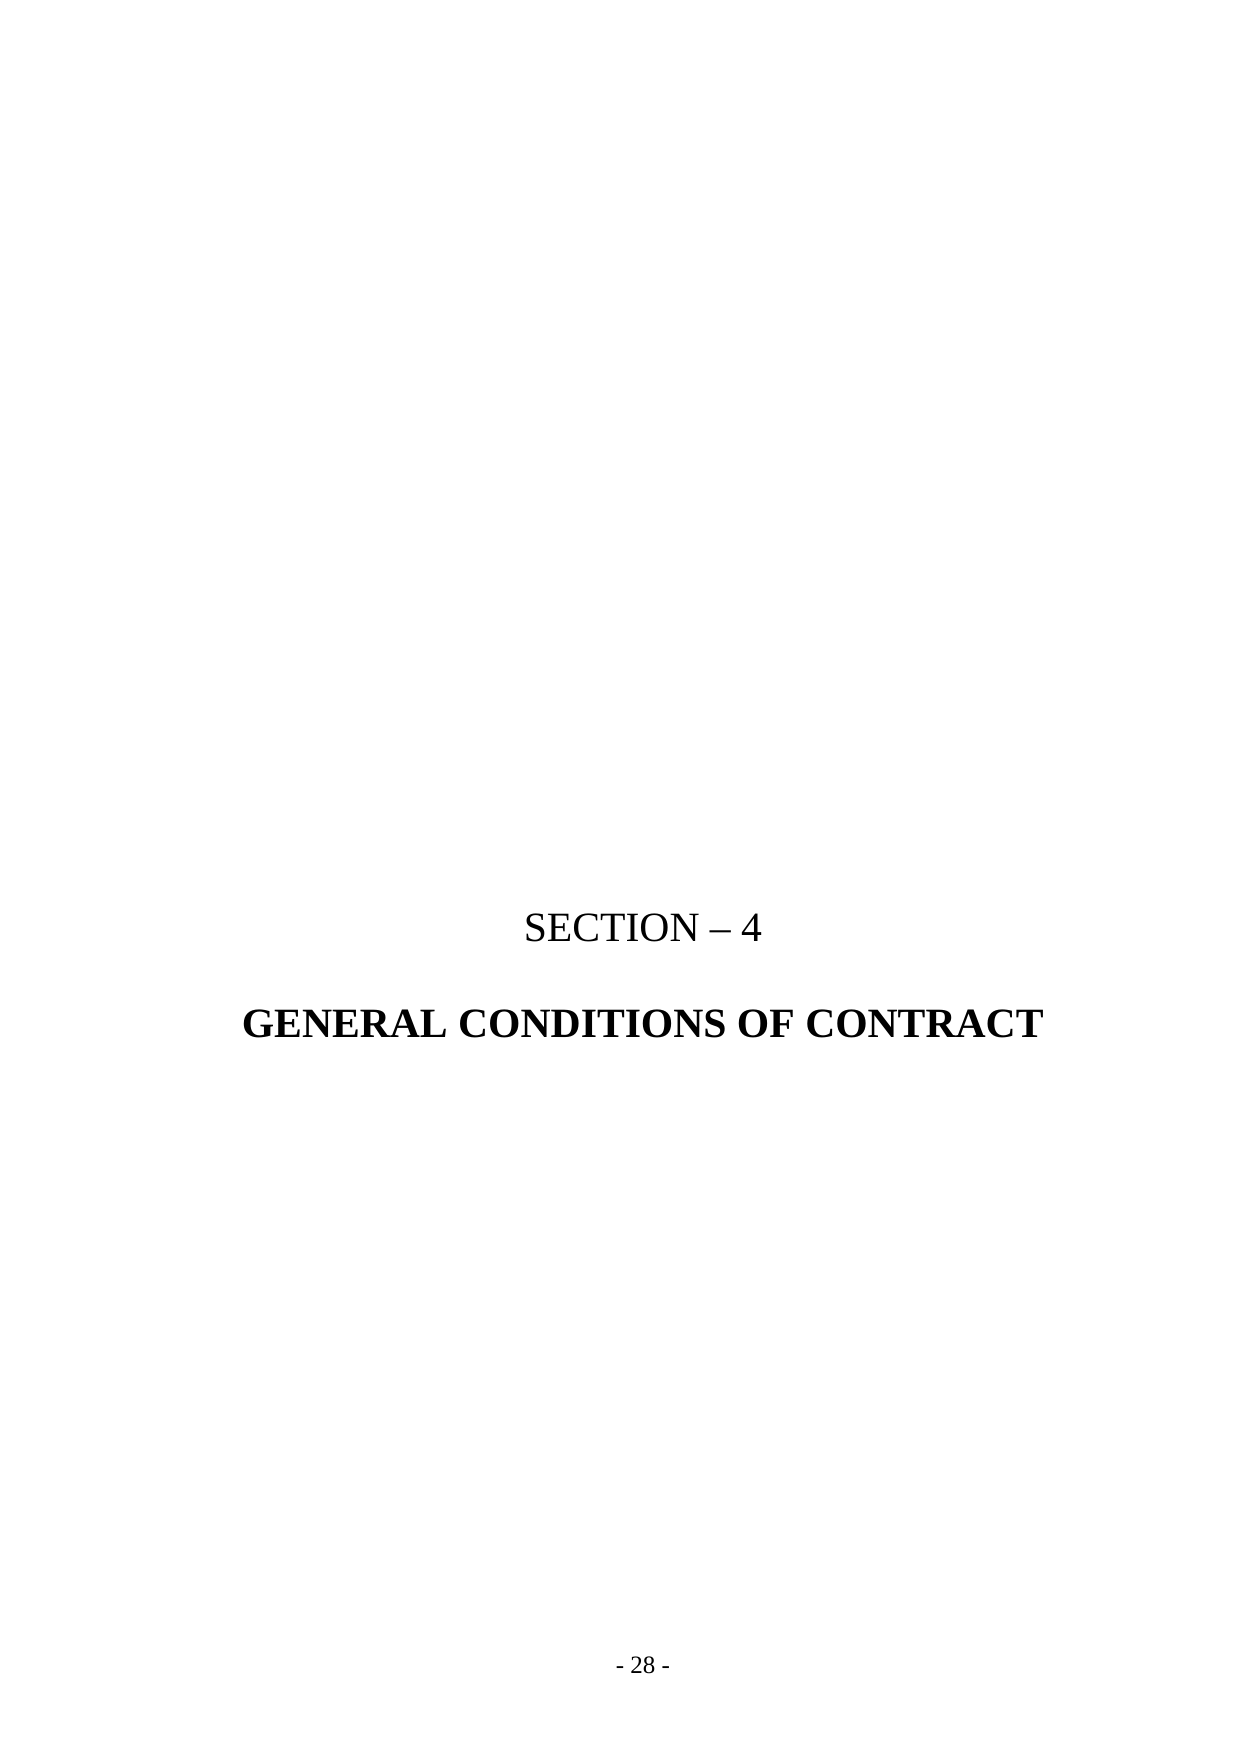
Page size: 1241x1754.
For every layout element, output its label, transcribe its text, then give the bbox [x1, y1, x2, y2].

subtitle SECTION – 4 [150, 902, 1135, 950]
text GENERAL CONDITIONS OF CONTRACT [150, 998, 1135, 1046]
